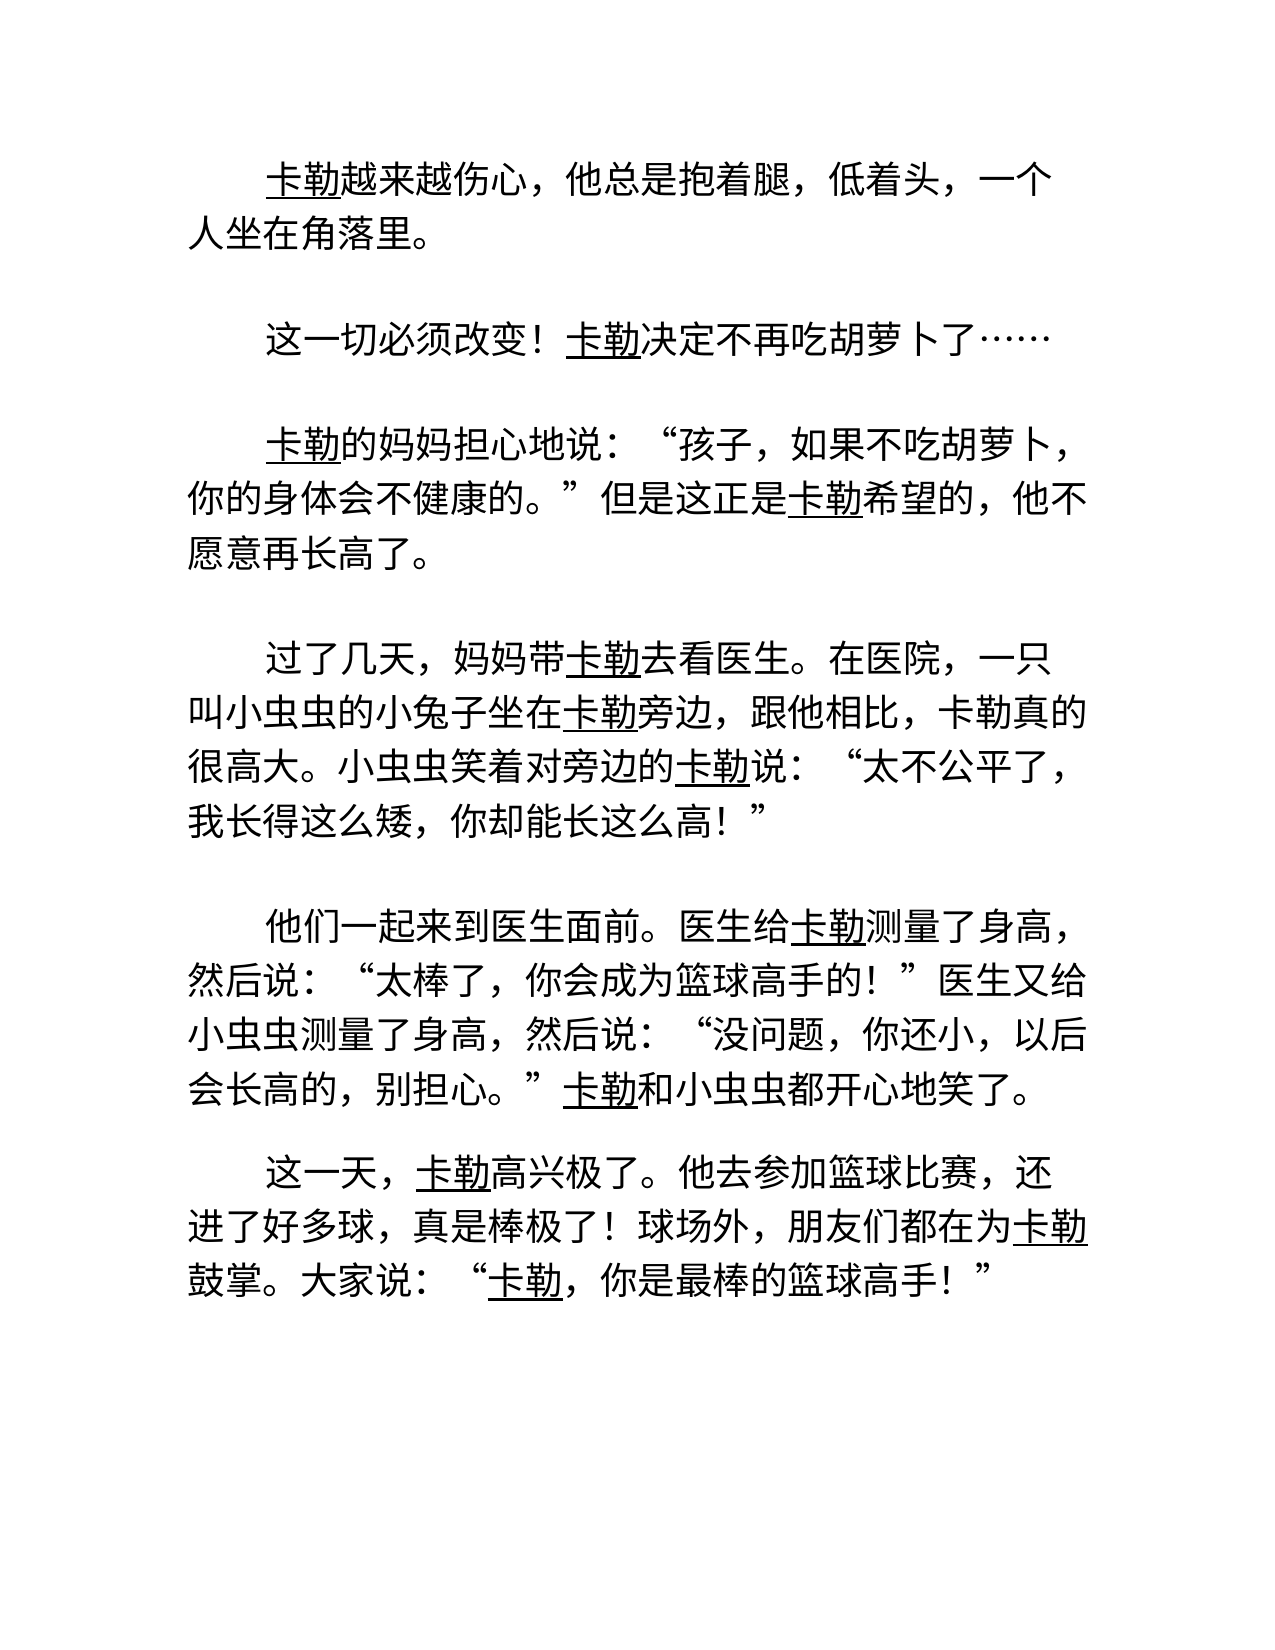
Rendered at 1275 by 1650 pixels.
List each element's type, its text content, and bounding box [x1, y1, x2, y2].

text 他们一起来到医生面前。医生给卡勒测量了身高，然后说：“太棒了，你会成为篮球高手的！”医生又给小虫虫测量了身高，然后说：“没问题，你还小，以后会长高的，别担心。”卡勒和小虫虫都开心地笑了。 [187, 897, 1087, 1114]
text 卡勒的妈妈担心地说：“孩子，如果不吃胡萝卜，你的身体会不健康的。”但是这正是卡勒希望的，他不愿意再长高了。 [187, 415, 1087, 578]
text 这一切必须改变！卡勒决定不再吃胡萝卜了…… [187, 309, 1087, 364]
text 过了几天，妈妈带卡勒去看医生。在医院，一只叫小虫虫的小兔子坐在卡勒旁边，跟他相比，卡勒真的很高大。小虫虫笑着对旁边的卡勒说：“太不公平了，我长得这么矮，你却能长这么高！” [187, 629, 1087, 846]
text 这一天，卡勒高兴极了。他去参加篮球比赛，还进了好多球，真是棒极了！球场外，朋友们都在为卡勒鼓掌。大家说：“卡勒，你是最棒的篮球高手！” [187, 1143, 1087, 1306]
text 卡勒越来越伤心，他总是抱着腿，低着头，一个人坐在角落里。 [187, 150, 1087, 258]
